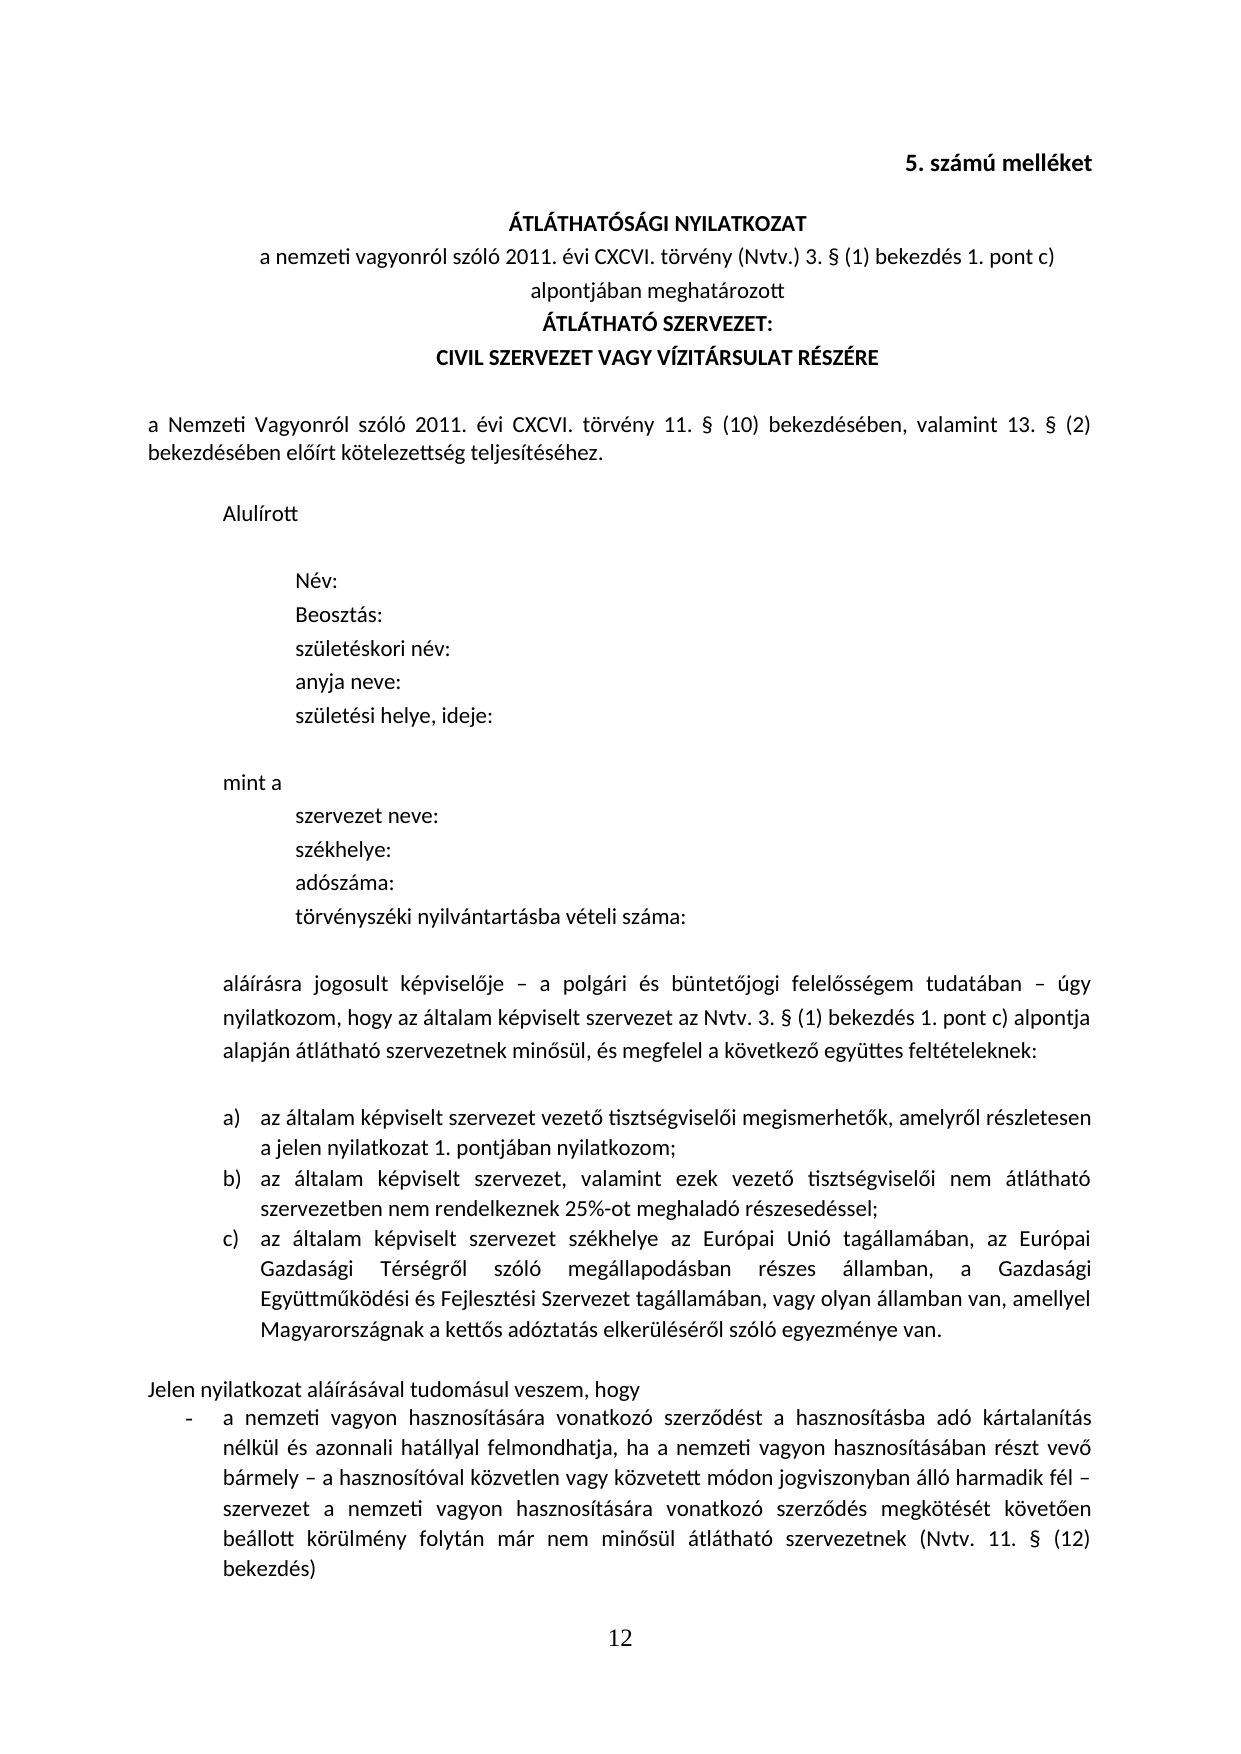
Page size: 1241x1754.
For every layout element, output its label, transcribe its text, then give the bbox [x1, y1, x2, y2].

text aláírásra jogosult képviselője – a polgári és büntetőjogi felelősségem tudatában – úgy nyilatkozom, hogy az általam képviselt szervezet az Nvtv. 3. § (1) bekezdés 1. pont c) alpontja alapján átlátható szervezetnek minősül, és megfelel a következő együttes feltételeknek: [223, 969, 1093, 1064]
list az általam képviselt szervezet, valamint ezek vezető tisztségviselői nem átlátható szervezetben nem rendelkeznek 25%-ot meghaladó részesedéssel; [223, 1164, 1093, 1222]
text CIVIL SZERVEZET VAGY VÍZITÁRSULAT RÉSZÉRE [223, 343, 1093, 371]
text 5. számú melléket [811, 148, 1093, 178]
text törvényszéki nyilvántartásba vételi száma: [223, 902, 1093, 930]
text szervezet neve: [223, 801, 1093, 829]
text Név: [223, 567, 1093, 594]
list a nemzeti vagyon hasznosítására vonatkozó szerződést a hasznosításba adó kártalanítás nélkül és azonnali hatállyal felmondhatja, ha a nemzeti vagyon hasznosításában részt vevő bármely – a hasznosítóval közvetlen vagy közvetett módon jogviszonyban álló harmadik fél – szervezet a nemzeti vagyon hasznosítására vonatkozó szerződés megkötését követően beállott körülmény folytán már nem minősül átlátható szervezetnek (Nvtv. 11. § (12) bekezdés) [185, 1403, 1093, 1582]
text születési helye, ideje: [223, 701, 1093, 729]
text adószáma: [223, 868, 1093, 896]
text Beosztás: [223, 600, 1093, 628]
list az általam képviselt szervezet székhelye az Európai Unió tagállamában, az Európai Gazdasági Térségről szóló megállapodásban részes államban, a Gazdasági Együttműködési és Fejlesztési Szervezet tagállamában, vagy olyan államban van, amellyel Magyarországnak a kettős adóztatás elkerüléséről szóló egyezménye van. [223, 1224, 1093, 1343]
text Jelen nyilatkozat aláírásával tudomásul veszem, hogy [148, 1375, 1093, 1403]
text a nemzeti vagyonról szóló 2011. évi CXCVI. törvény (Nvtv.) 3. § (1) bekezdés 1. pont c) alpontjában meghatározott [223, 242, 1093, 304]
text mint a [223, 768, 1093, 796]
text ÁTLÁTHATÓSÁGI NYILATKOZAT [223, 209, 1093, 237]
text a Nemzeti Vagyonról szóló 2011. évi CXCVI. törvény 11. § (10) bekezdésében, valamint 13. § (2) bekezdésében előírt kötelezettség teljesítéséhez. [148, 410, 1093, 466]
text ÁTLÁTHATÓ SZERVEZET: [223, 309, 1093, 337]
text székhelye: [223, 835, 1093, 863]
list az általam képviselt szervezet vezető tisztségviselői megismerhetők, amelyről részletesen a jelen nyilatkozat 1. pontjában nyilatkozom; [223, 1103, 1093, 1161]
text anyja neve: [223, 667, 1093, 695]
text Alulírott [223, 499, 1093, 527]
text születéskori név: [223, 634, 1093, 662]
